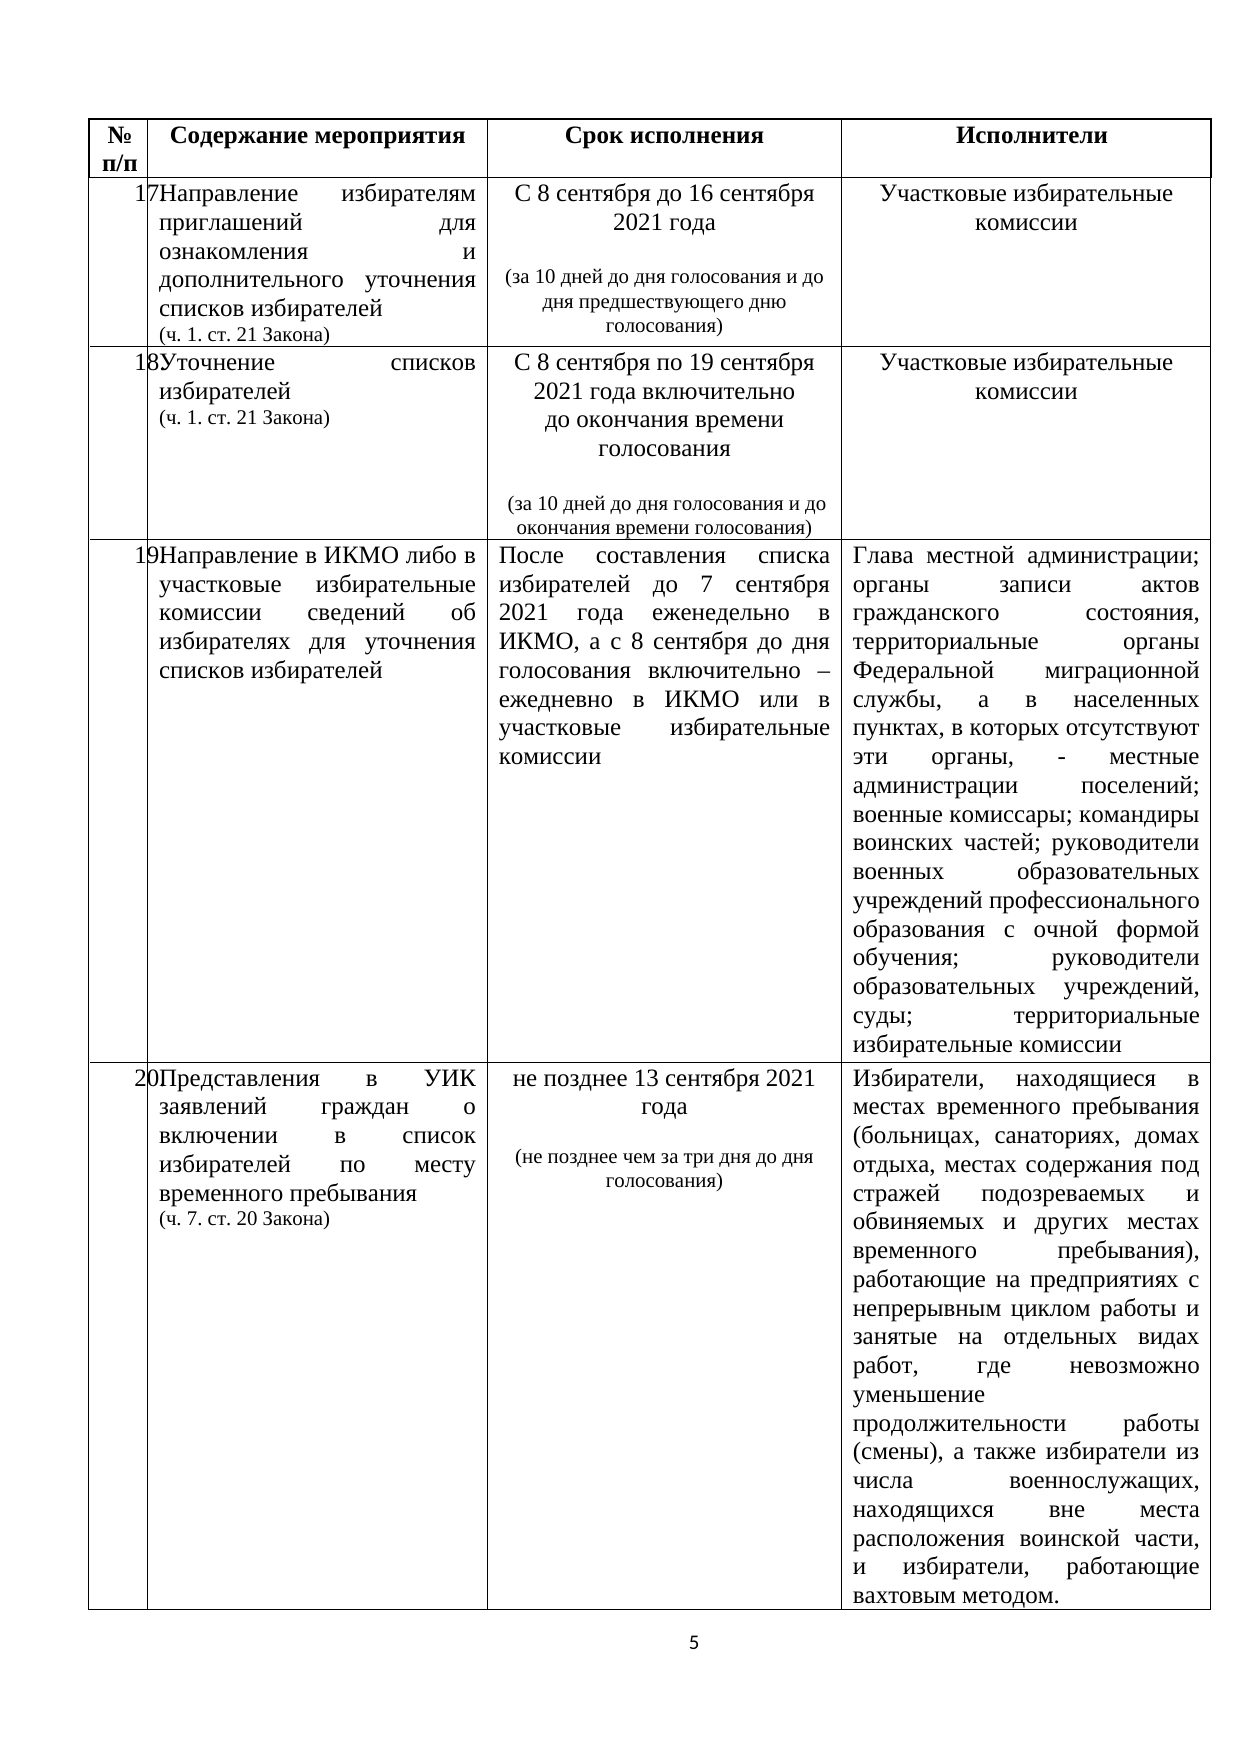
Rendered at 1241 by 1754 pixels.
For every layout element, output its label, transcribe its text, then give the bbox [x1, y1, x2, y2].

table_cell Избиратели, находящиеся в местах временного пребывания (больницах, санаториях, домах отдыха, местах содержания под стражей подозреваемых и обвиняемых и других местах временного пребывания), работающие на предприятиях с непрерывным циклом работы и занятые на отдельных видах работ, где невозможно уменьшение продолжительности работы (смены), а также избиратели из числа военнослужащих, находящихся вне места расположения воинской части, и избиратели, работающие вахтовым методом. [842, 1063, 1210, 1609]
table_cell После составления списка избирателей до 7 сентября 2021 года еженедельно в ИКМО, а с 8 сентября до дня голосования включительно – ежедневно в ИКМО или в участковые избирательные комиссии [488, 540, 841, 1062]
table_header Исполнители [842, 120, 1210, 177]
table_cell [89, 540, 147, 1062]
table_header № п/п [90, 120, 147, 177]
table_cell Глава местной администрации; органы записи актов гражданского состояния, территориальные органы Федеральной миграционной службы, а в населенных пунктах, в которых отсутствуют эти органы, - местные администрации поселений; военные комиссары; командиры воинских частей; руководители военных образовательных учреждений профессионального образования с очной формой обучения; руководители образовательных учреждений, суды; территориальные избирательные комиссии [842, 540, 1210, 1062]
table_cell [89, 347, 147, 539]
table_header Срок исполнения [488, 120, 841, 177]
table_cell Участковые избирательные комиссии [842, 347, 1210, 539]
table_cell Участковые избирательные комиссии [842, 178, 1210, 346]
table_cell С 8 сентября по 19 сентября 2021 года включительно до окончания времени голосования (за 10 дней до дня голосования и до окончания времени голосования) [488, 347, 841, 539]
table_cell [89, 178, 147, 346]
table_cell Представления в УИК заявлений граждан о включении в список избирателей по месту временного пребывания (ч. 7. ст. 20 Закона) [148, 1063, 487, 1609]
table_cell не позднее 13 сентября 2021 года (не позднее чем за три дня до дня голосования) [488, 1063, 841, 1609]
table_cell [89, 1063, 147, 1609]
table_header Содержание мероприятия [148, 120, 487, 177]
table_cell Направление в ИКМО либо в участковые избирательные комиссии сведений об избирателях для уточнения списков избирателей [148, 540, 487, 1062]
table_cell Направление избирателям приглашений для ознакомления и дополнительного уточнения списков избирателей (ч. 1. ст. 21 Закона) [148, 178, 487, 346]
table_cell С 8 сентября до 16 сентября 2021 года (за 10 дней до дня голосования и до дня предшествующего дню голосования) [488, 178, 841, 346]
table_cell Уточнение списков избирателей (ч. 1. ст. 21 Закона) [148, 347, 487, 539]
